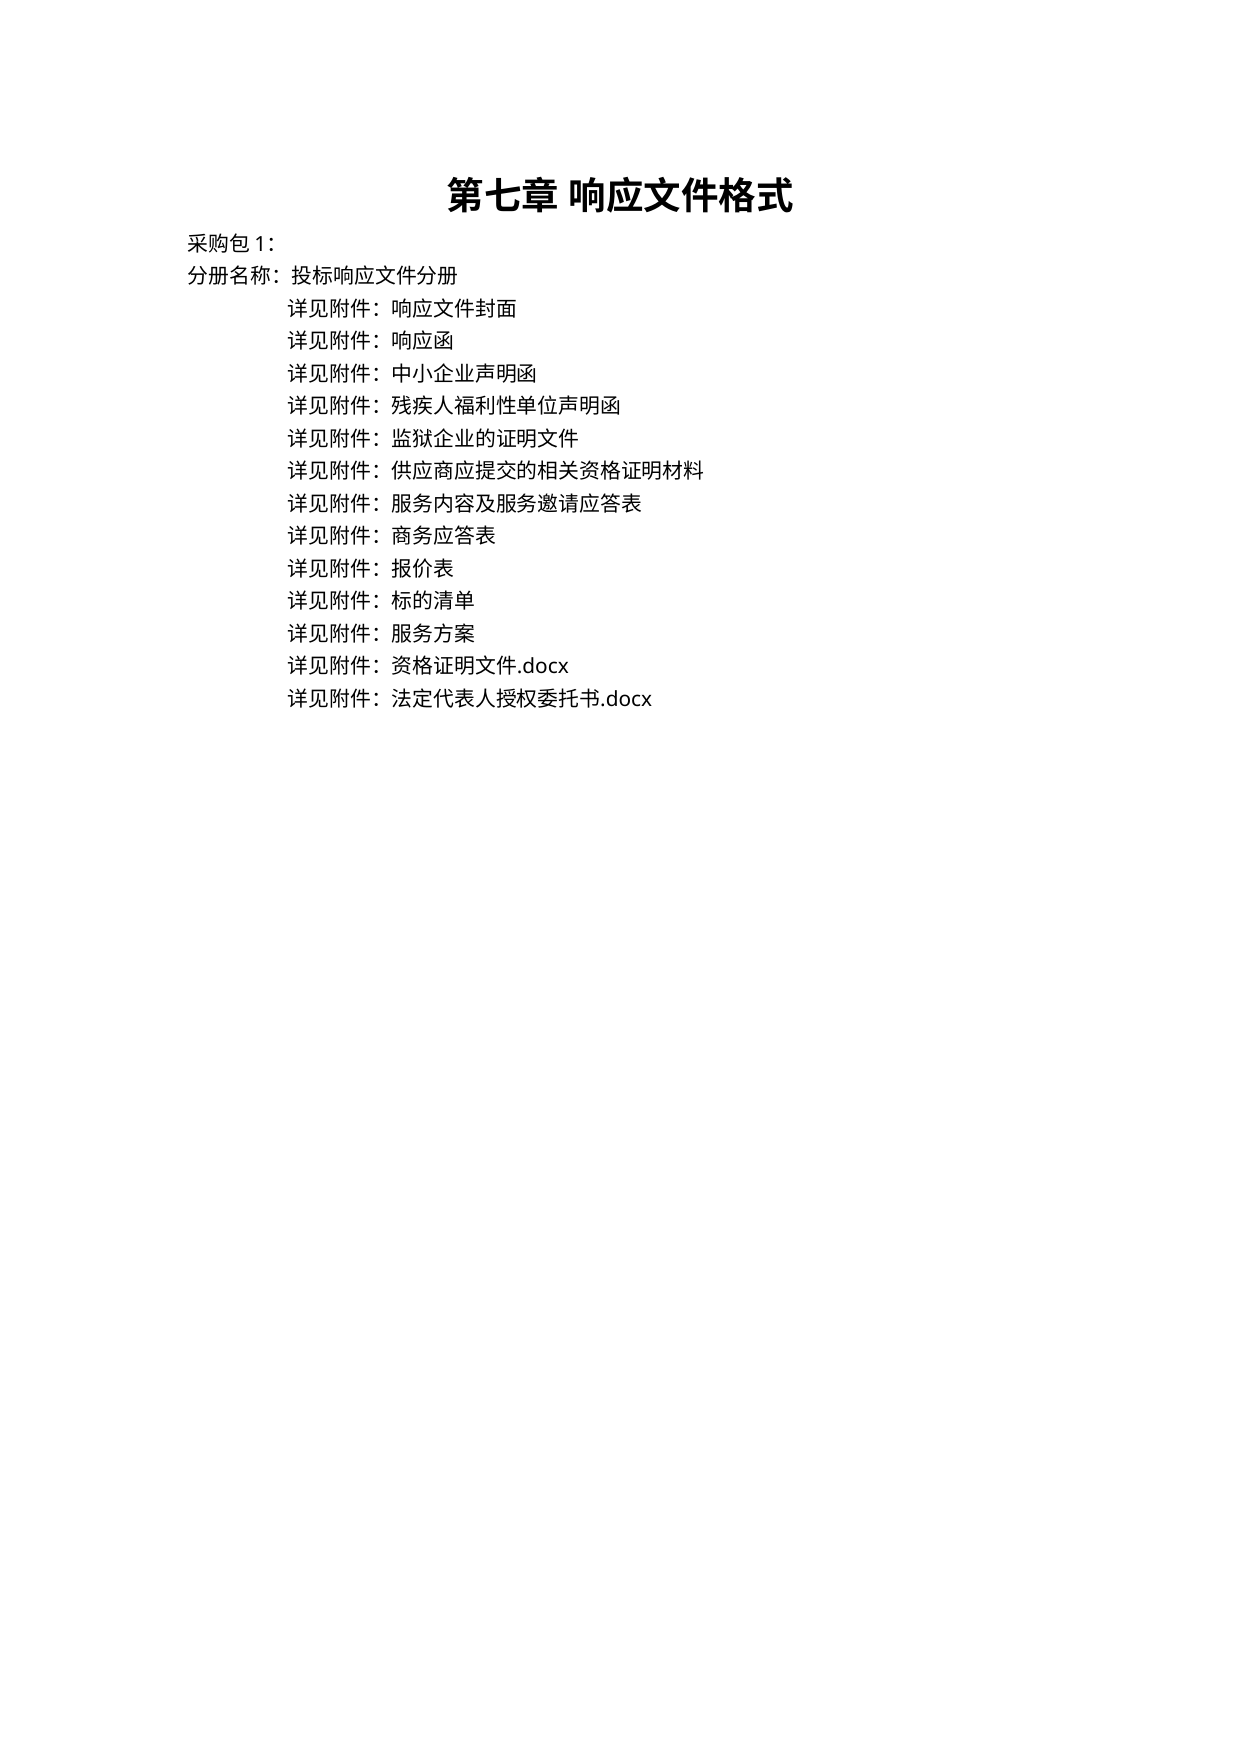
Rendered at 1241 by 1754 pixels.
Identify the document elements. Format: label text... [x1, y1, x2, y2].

text 详见附件：法定代表人授权委托书.docx [187, 682, 1053, 714]
text 详见附件：报价表 [187, 552, 1053, 584]
text 详见附件：服务内容及服务邀请应答表 [187, 487, 1053, 519]
text 详见附件：服务方案 [187, 617, 1053, 649]
text 采购包1： [187, 227, 1053, 259]
text 详见附件：残疾人福利性单位声明函 [187, 389, 1053, 422]
text 分册名称：投标响应文件分册 [187, 259, 1053, 292]
text 详见附件：商务应答表 [187, 519, 1053, 552]
text 详见附件：响应函 [187, 324, 1053, 357]
text 详见附件：响应文件封面 [187, 292, 1053, 324]
text 详见附件：中小企业声明函 [187, 357, 1053, 389]
text 详见附件：资格证明文件.docx [187, 649, 1053, 682]
text 详见附件：监狱企业的证明文件 [187, 422, 1053, 454]
text 详见附件：供应商应提交的相关资格证明材料 [187, 454, 1053, 487]
text 第七章 响应文件格式 [187, 162, 1053, 227]
text 详见附件：标的清单 [187, 584, 1053, 617]
